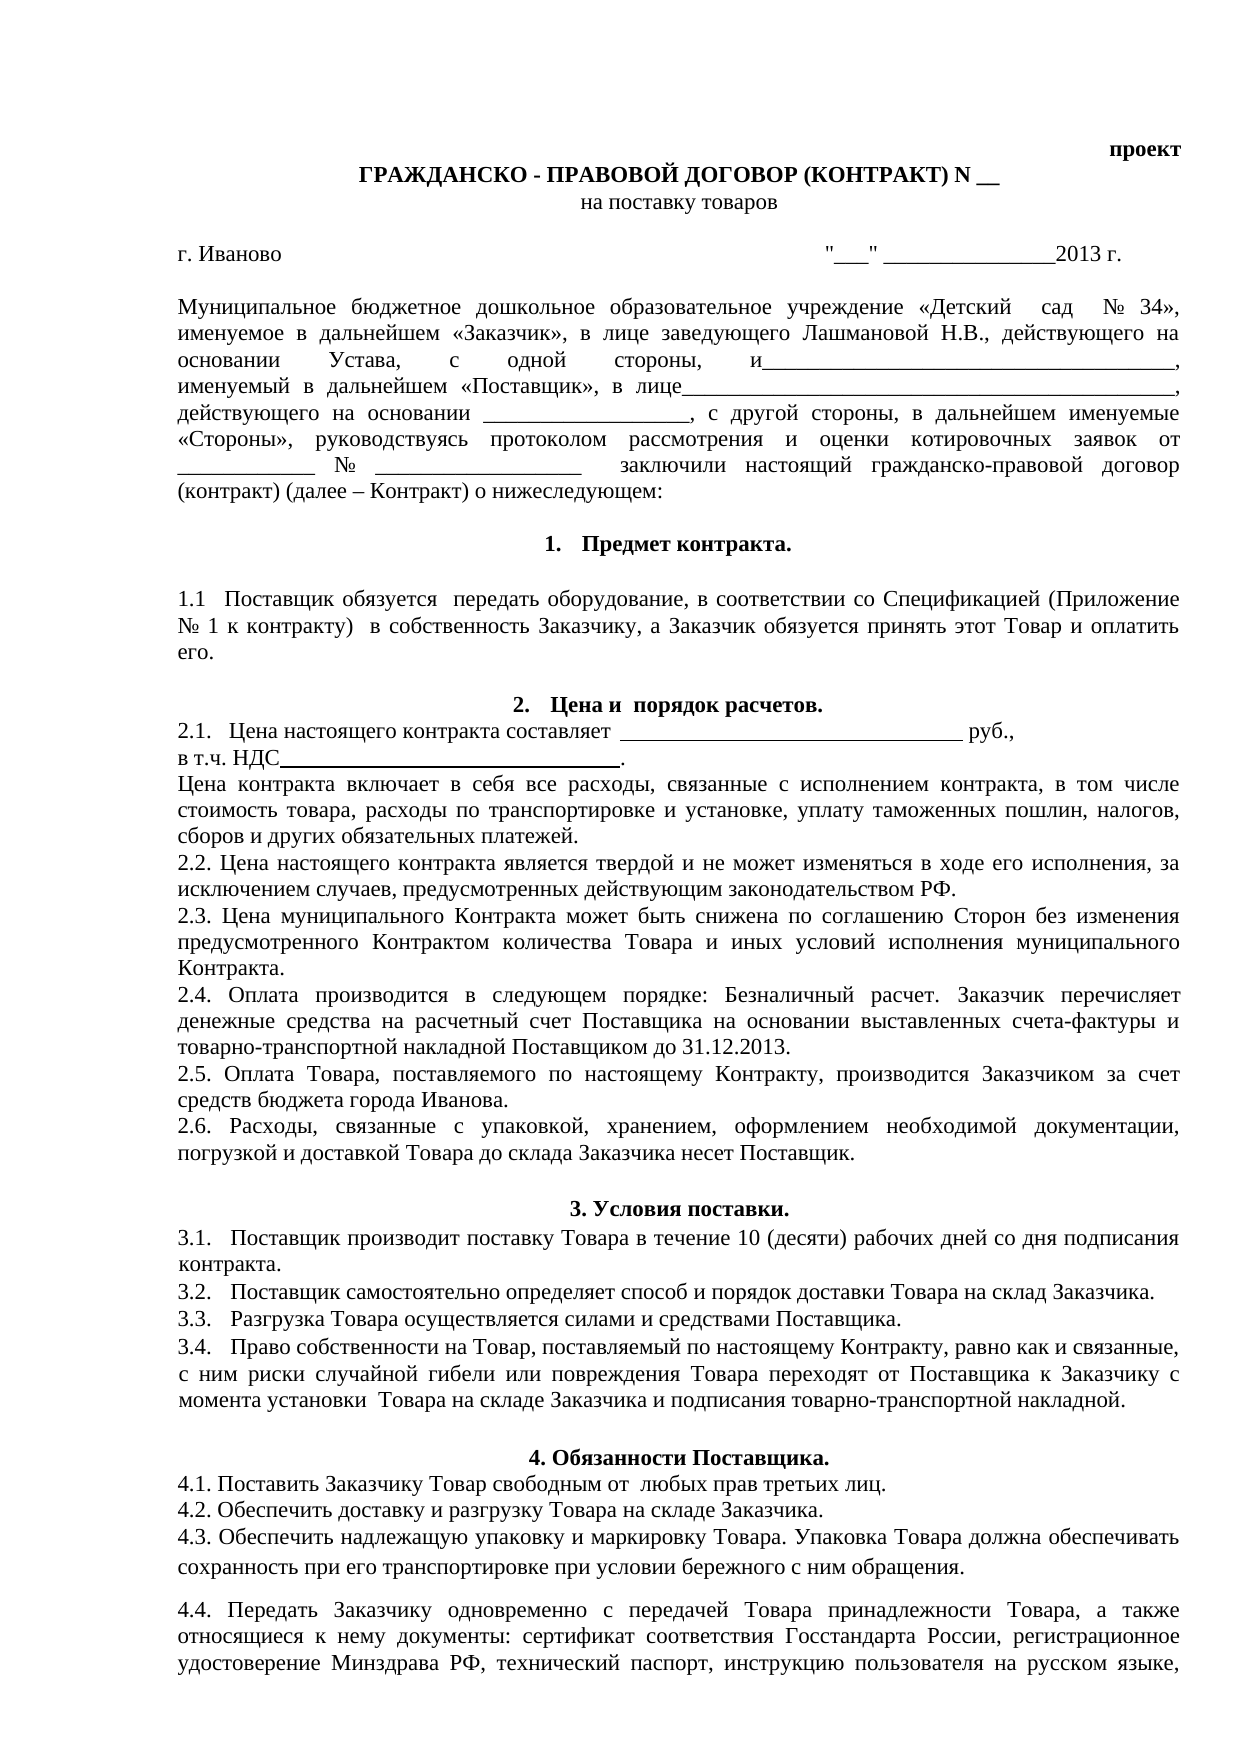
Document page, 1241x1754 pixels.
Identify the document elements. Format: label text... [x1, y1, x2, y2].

text 4. Обязанности Поставщика. [177, 1444, 1181, 1470]
list Поставщик самостоятельно определяет способ и порядок доставки Товара на склад Заказчика. [177, 1278, 1181, 1304]
text Цена контракта включает в себя все расходы, связанные с исполнением контракта, в том числе стоимость товара, расходы по транспортировке и установке, уплату таможенных пошлин, налогов, сборов и других обязательных платежей. [177, 770, 1181, 849]
text г. Иваново "___" _______________2013 г. [177, 240, 1181, 267]
text на поставку товаров [177, 188, 1181, 214]
text в т.ч. НДС . [177, 743, 1181, 770]
text 2.6. Расходы, связанные с упаковкой, хранением, оформлением необходимой документации, погрузкой и доставкой Товара до склада Заказчика несет Поставщик. [177, 1112, 1181, 1165]
text 2.1. Цена настоящего контракта составляет руб., [177, 717, 1181, 743]
text 2.4. Оплата производится в следующем порядке: Безналичный расчет. Заказчик перечисляет денежные средства на расчетный счет Поставщика на основании выставленных счета-фактуры и товарно-транспортной накладной Поставщиком до 31.12.2013. [177, 981, 1181, 1060]
text 4.1. Поставить Заказчику Товар свободным от любых прав третьих лиц. [177, 1470, 1181, 1497]
text 3. Условия поставки. [178, 1195, 1181, 1222]
list Поставщик обязуется передать оборудование, в соответствии со Спецификацией (Приложение № 1 к контракту) в собственность Заказчику, а Заказчик обязуется принять этот Товар и оплатить его. [177, 585, 1181, 664]
list Поставщик производит поставку Товара в течение 10 (десяти) рабочих дней со дня подписания контракта. [177, 1223, 1181, 1276]
list Разгрузка Товара осуществляется силами и средствами Поставщика. [177, 1304, 1181, 1331]
text 2.3. Цена муниципального Контракта может быть снижена по соглашению Сторон без изменения предусмотренного Контрактом количества Товара и иных условий исполнения муниципального Контракта. [177, 902, 1181, 981]
text 2.2. Цена настоящего контракта является твердой и не может изменяться в ходе его исполнения, за исключением случаев, предусмотренных действующим законодательством РФ. [177, 849, 1181, 902]
text ГРАЖДАНСКО - ПРАВОВОЙ ДОГОВОР (КОНТРАКТ) N __ [177, 161, 1181, 188]
list Цена и порядок расчетов. [154, 691, 1181, 717]
list Право собственности на Товар, поставляемый по настоящему Контракту, равно как и связанные, с ним риски случайной гибели или повреждения Товара переходят от Поставщика к Заказчику с момента установки Товара на складе Заказчика и подписания товарно-транспортной накладной. [177, 1333, 1181, 1412]
text Муниципальное бюджетное дошкольное образовательное учреждение «Детский сад № 34», именуемое в дальнейшем «Заказчик», в лице заведующего Лашмановой Н.В., действующего на основании Устава, с одной стороны, и____________________________________, именуемый в дальнейшем «Поставщик», в лице___________________________________________, действующего на основании __________________, с другой стороны, в дальнейшем именуемые «Стороны», руководствуясь протоколом рассмотрения и оценки котировочных заявок от ____________ № __________________ заключили настоящий гражданско-правовой договор (контракт) (далее – Контракт) о нижеследующем: [177, 293, 1181, 504]
text проект [177, 135, 1181, 161]
subtitle Предмет контракта. [154, 530, 1181, 557]
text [177, 1596, 1181, 1675]
text 4.3. Обеспечить надлежащую упаковку и маркировку Товара. Упаковка Товара должна обеспечивать сохранность при его транспортировке при условии бережного с ним обращения. [177, 1523, 1181, 1579]
text 4.2. Обеспечить доставку и разгрузку Товара на складе Заказчика. [177, 1497, 1181, 1523]
text 2.5. Оплата Товара, поставляемого по настоящему Контракту, производится Заказчиком за счет средств бюджета города Иванова. [177, 1060, 1181, 1112]
